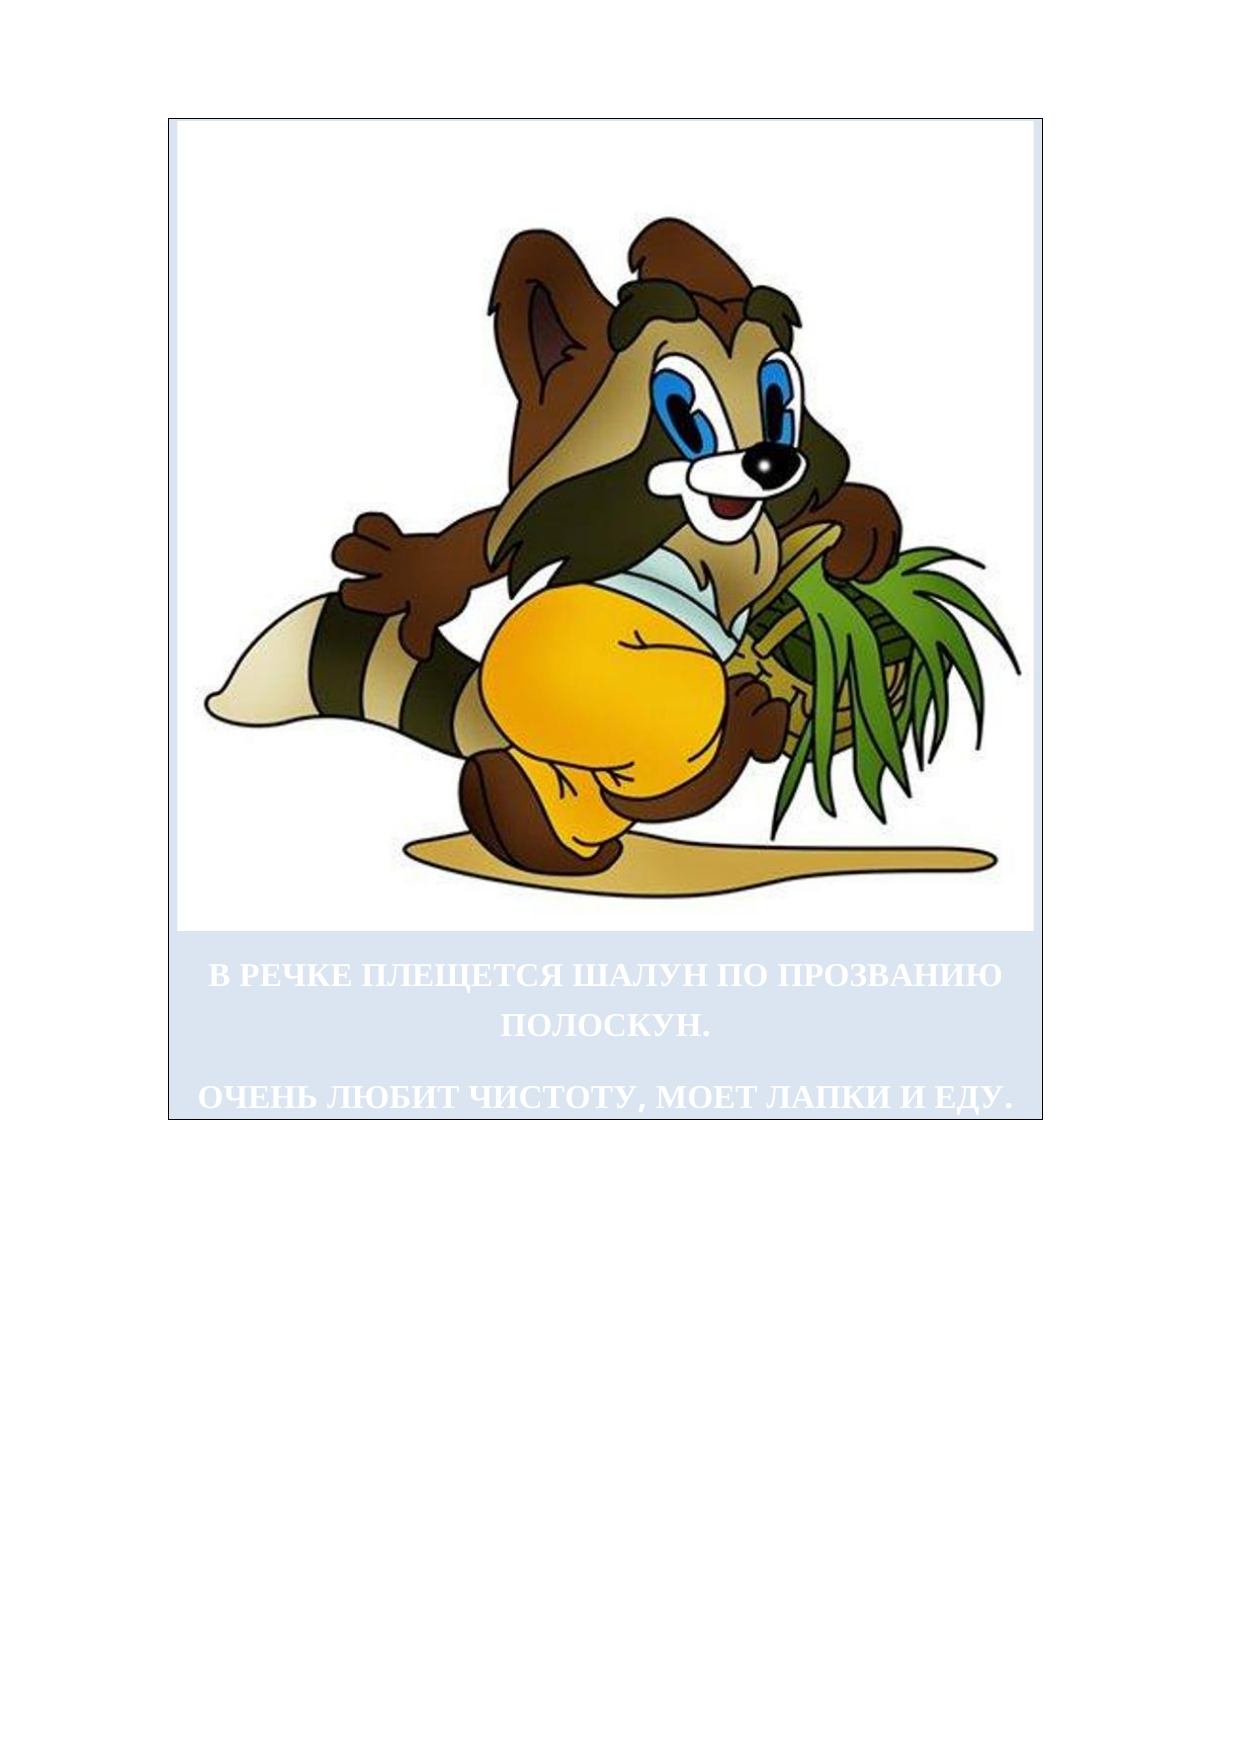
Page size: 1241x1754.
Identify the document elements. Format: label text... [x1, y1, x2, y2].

picture [177, 121, 1034, 931]
text В речке плещется шалун по прозванию Полоскун. [169, 952, 1042, 1046]
text Очень любит чистоту, моет лапки и еду. [169, 1070, 1042, 1119]
